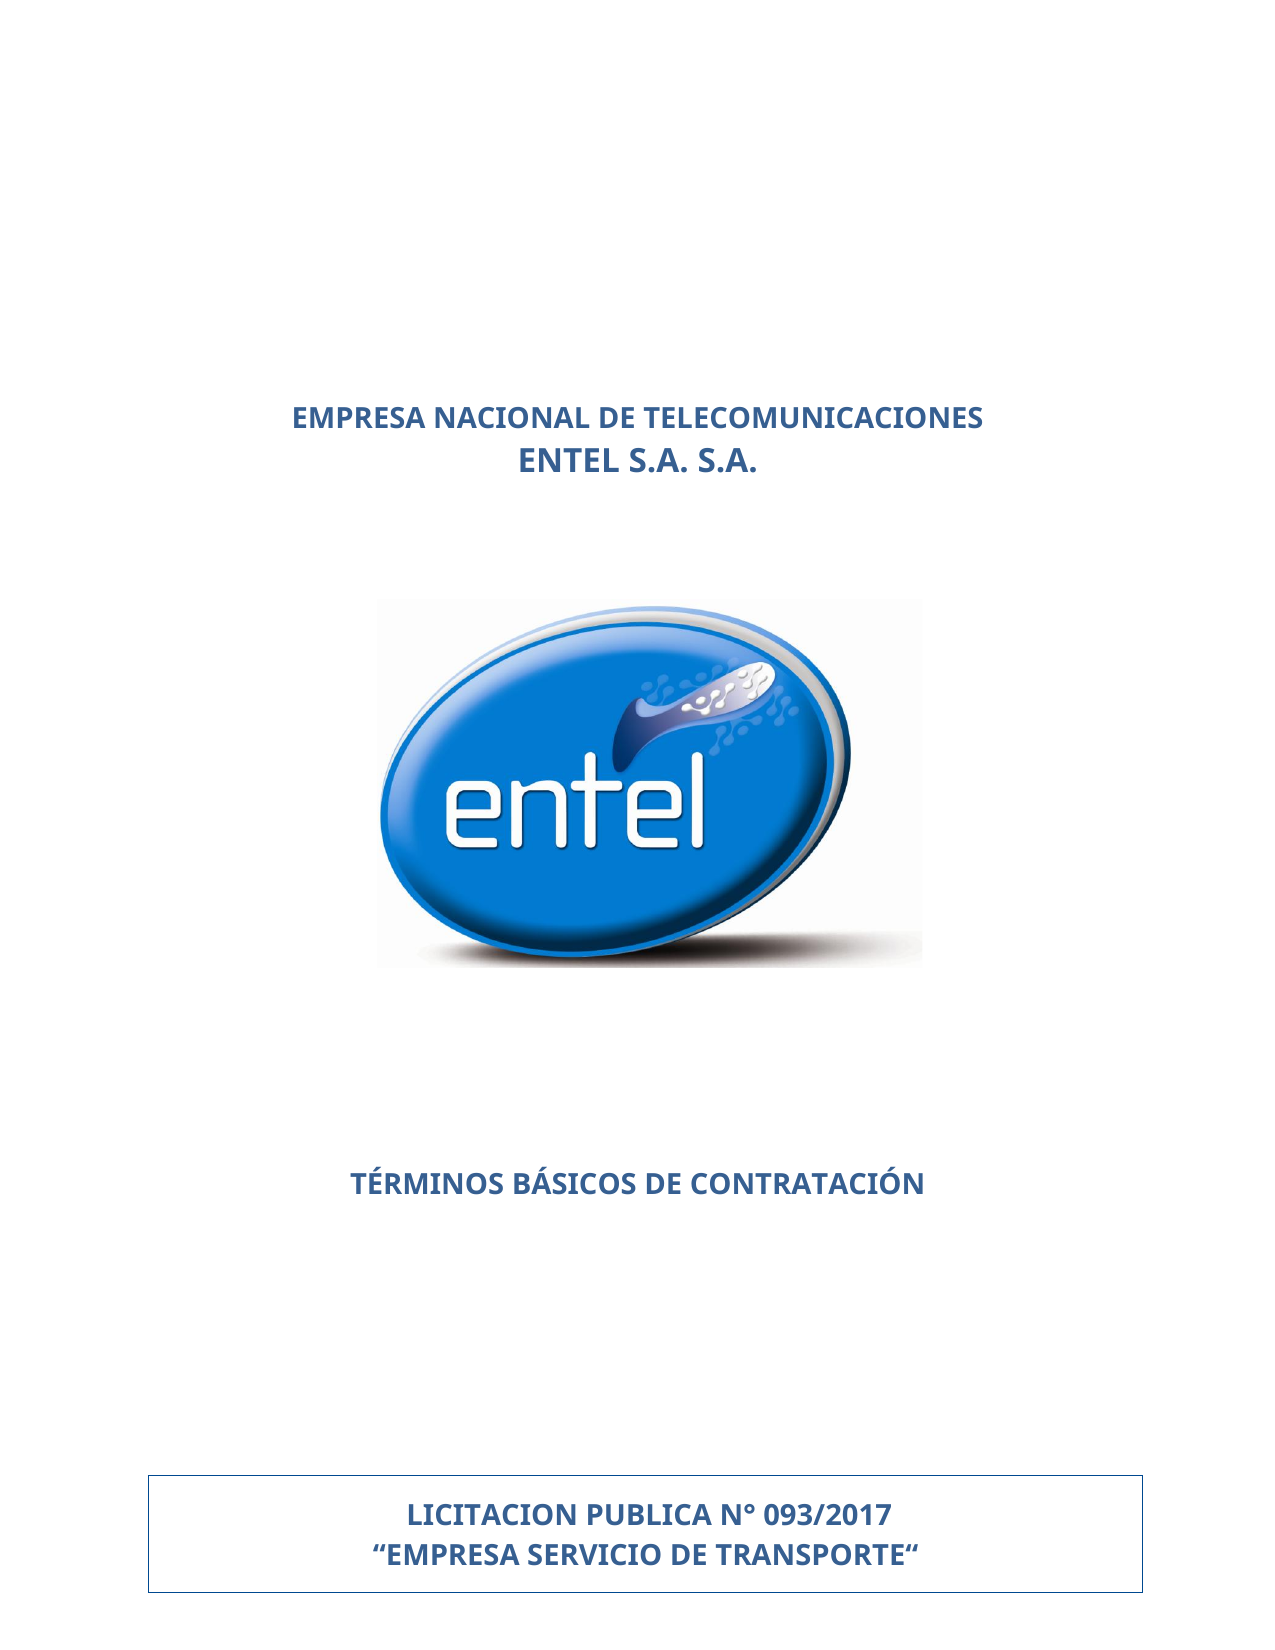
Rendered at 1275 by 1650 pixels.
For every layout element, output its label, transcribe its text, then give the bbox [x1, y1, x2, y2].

table_header LICITACION PUBLICA N° 093/2017 “EMPRESA SERVICIO DE TRANSPORTE“ [149, 1476, 1142, 1592]
picture [376, 599, 923, 968]
text EMPRESA NACIONAL DE TELECOMUNICACIONES [148, 397, 1127, 437]
text TÉRMINOS BÁSICOS DE CONTRATACIÓN [148, 1163, 1127, 1203]
text ENTEL S.A. S.A. [148, 437, 1127, 482]
